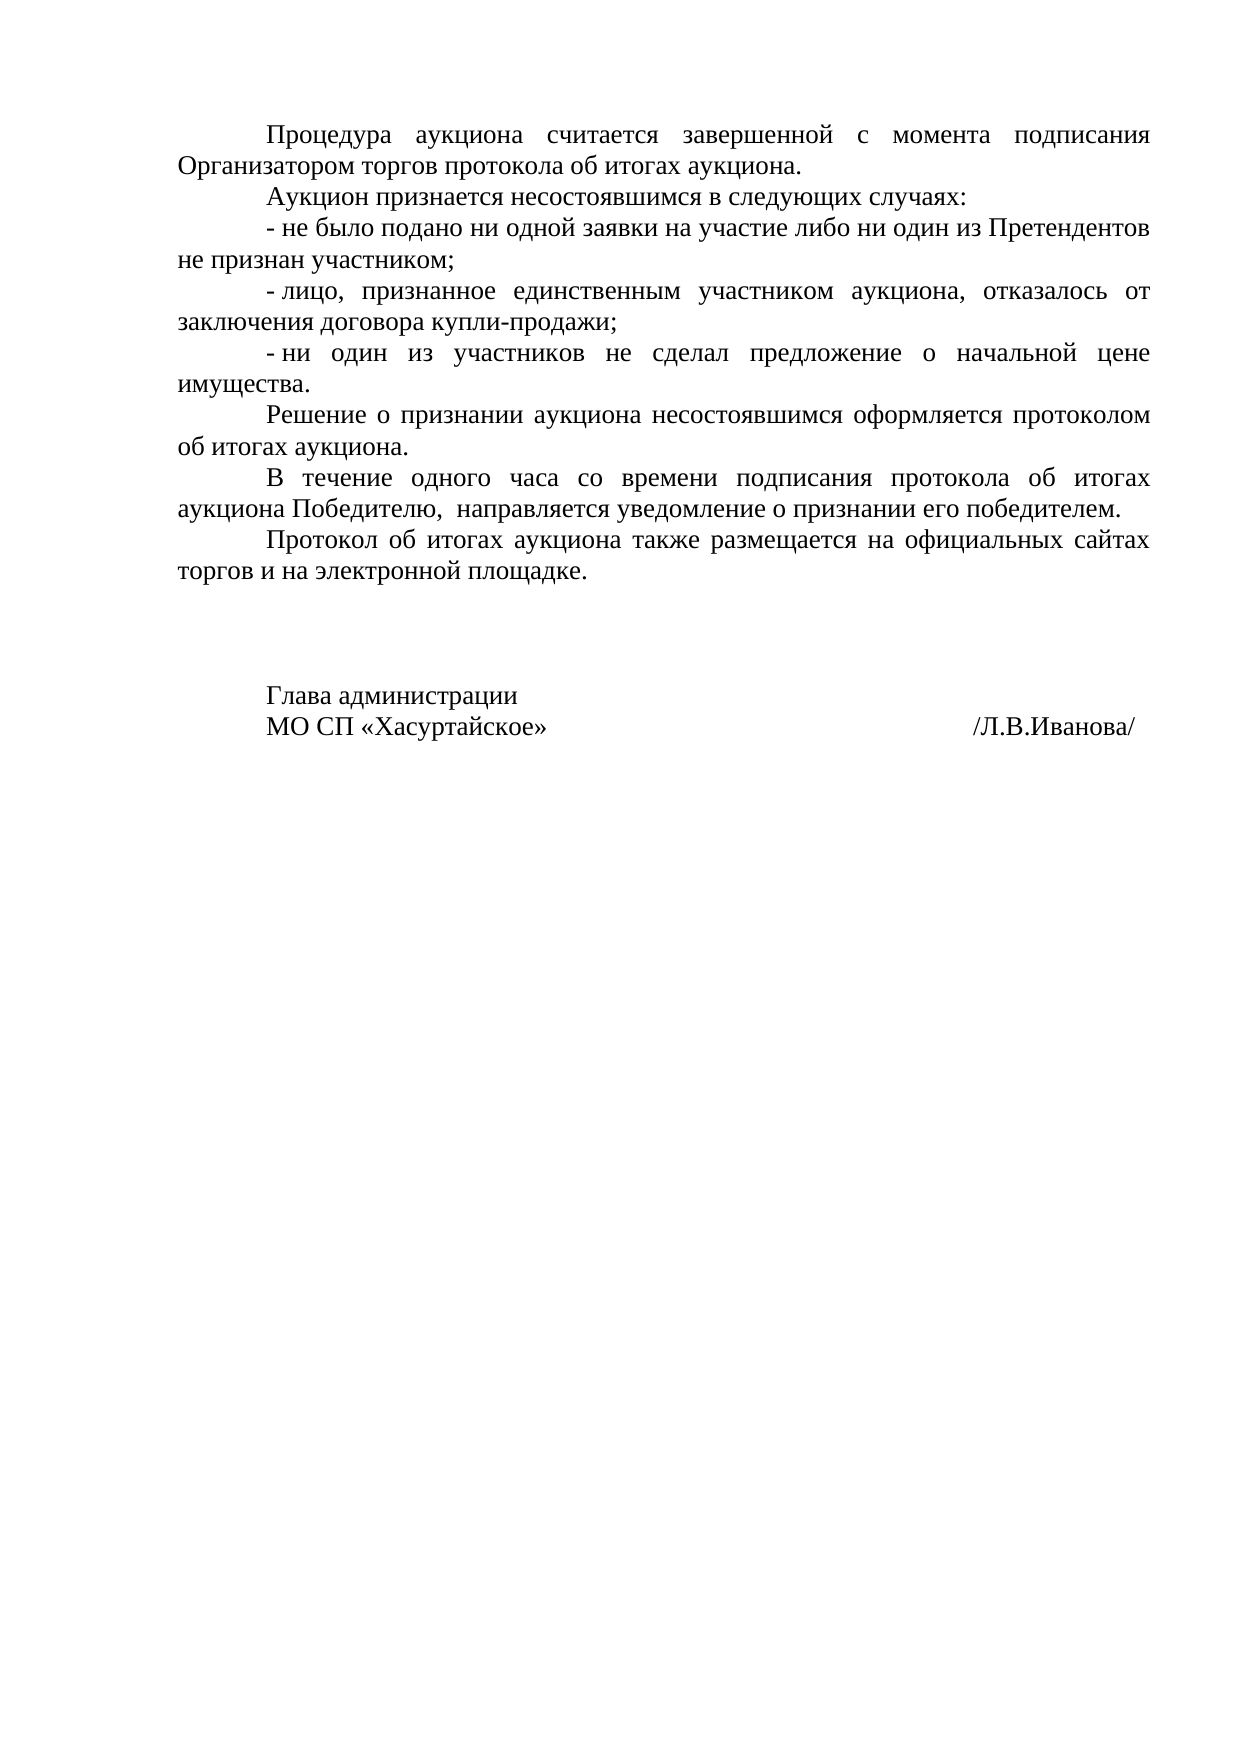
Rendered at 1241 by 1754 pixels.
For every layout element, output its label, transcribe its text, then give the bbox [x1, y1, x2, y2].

text Протокол об итогах аукциона также размещается на официальных сайтах торгов и на электронной площадке. [177, 523, 1152, 585]
text Аукцион признается несостоявшимся в следующих случаях: [177, 180, 1152, 212]
text Глава администрации [177, 679, 1152, 710]
text - не было подано ни одной заявки на участие либо ни один из Претендентов не признан участником; [177, 212, 1152, 274]
text Процедура аукциона считается завершенной с момента подписания Организатором торгов протокола об итогах аукциона. [177, 118, 1152, 180]
text МО СП «Хасуртайское» /Л.В.Иванова/ [177, 710, 1152, 741]
text Решение о признании аукциона несостоявшимся оформляется протоколом об итогах аукциона. [177, 398, 1152, 461]
text В течение одного часа со времени подписания протокола об итогах аукциона Победителю, направляется уведомление о признании его победителем. [177, 461, 1152, 523]
text - лицо, признанное единственным участником аукциона, отказалось от заключения договора купли-продажи; [177, 274, 1152, 336]
text - ни один из участников не сделал предложение о начальной цене имущества. [177, 336, 1152, 398]
